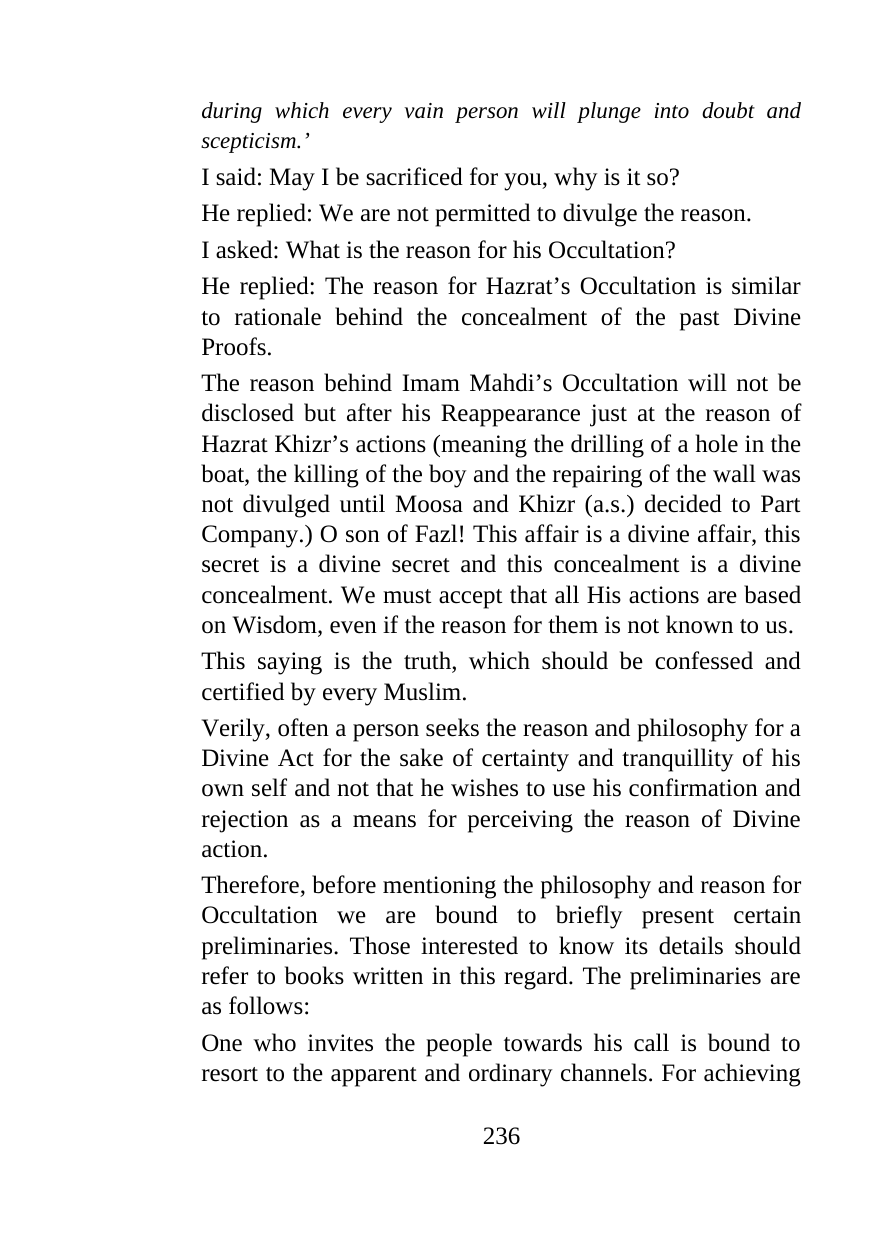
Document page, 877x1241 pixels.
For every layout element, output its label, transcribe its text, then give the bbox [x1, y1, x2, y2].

text I asked: What is the reason for his Occultation? [201, 234, 802, 264]
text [201, 1027, 802, 1087]
text I said: May I be sacrificed for you, why is it so? [201, 161, 802, 191]
text Therefore, before mentioning the philosophy and reason for Occultation we are bound to briefly present certain preliminaries. Those interested to know its details should refer to books written in this regard. The preliminaries are as follows: [201, 869, 802, 1021]
text He replied: We are not permitted to divulge the reason. [201, 198, 802, 228]
text The reason behind Imam Mahdi’s Occultation will not be disclosed but after his Reappearance just at the reason of Hazrat Khizr’s actions (meaning the drilling of a hole in the boat, the killing of the boy and the repairing of the wall was not divulged until Moosa and Khizr (a.s.) decided to Part Company.) O son of Fazl! This affair is a divine affair, this secret is a divine secret and this concealment is a divine concealment. We must accept that all His actions are based on Wisdom, even if the reason for them is not known to us. [201, 367, 802, 639]
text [201, 94, 802, 155]
text This saying is the truth, which should be confessed and certified by every Muslim. [201, 646, 802, 706]
text Verily, often a person seeks the reason and philosophy for a Divine Act for the sake of certainty and tranquillity of his own self and not that he wishes to use his confirmation and rejection as a means for perceiving the reason of Divine action. [201, 712, 802, 863]
text He replied: The reason for Hazrat’s Occultation is similar to rationale behind the concealment of the past Divine Proofs. [201, 271, 802, 361]
